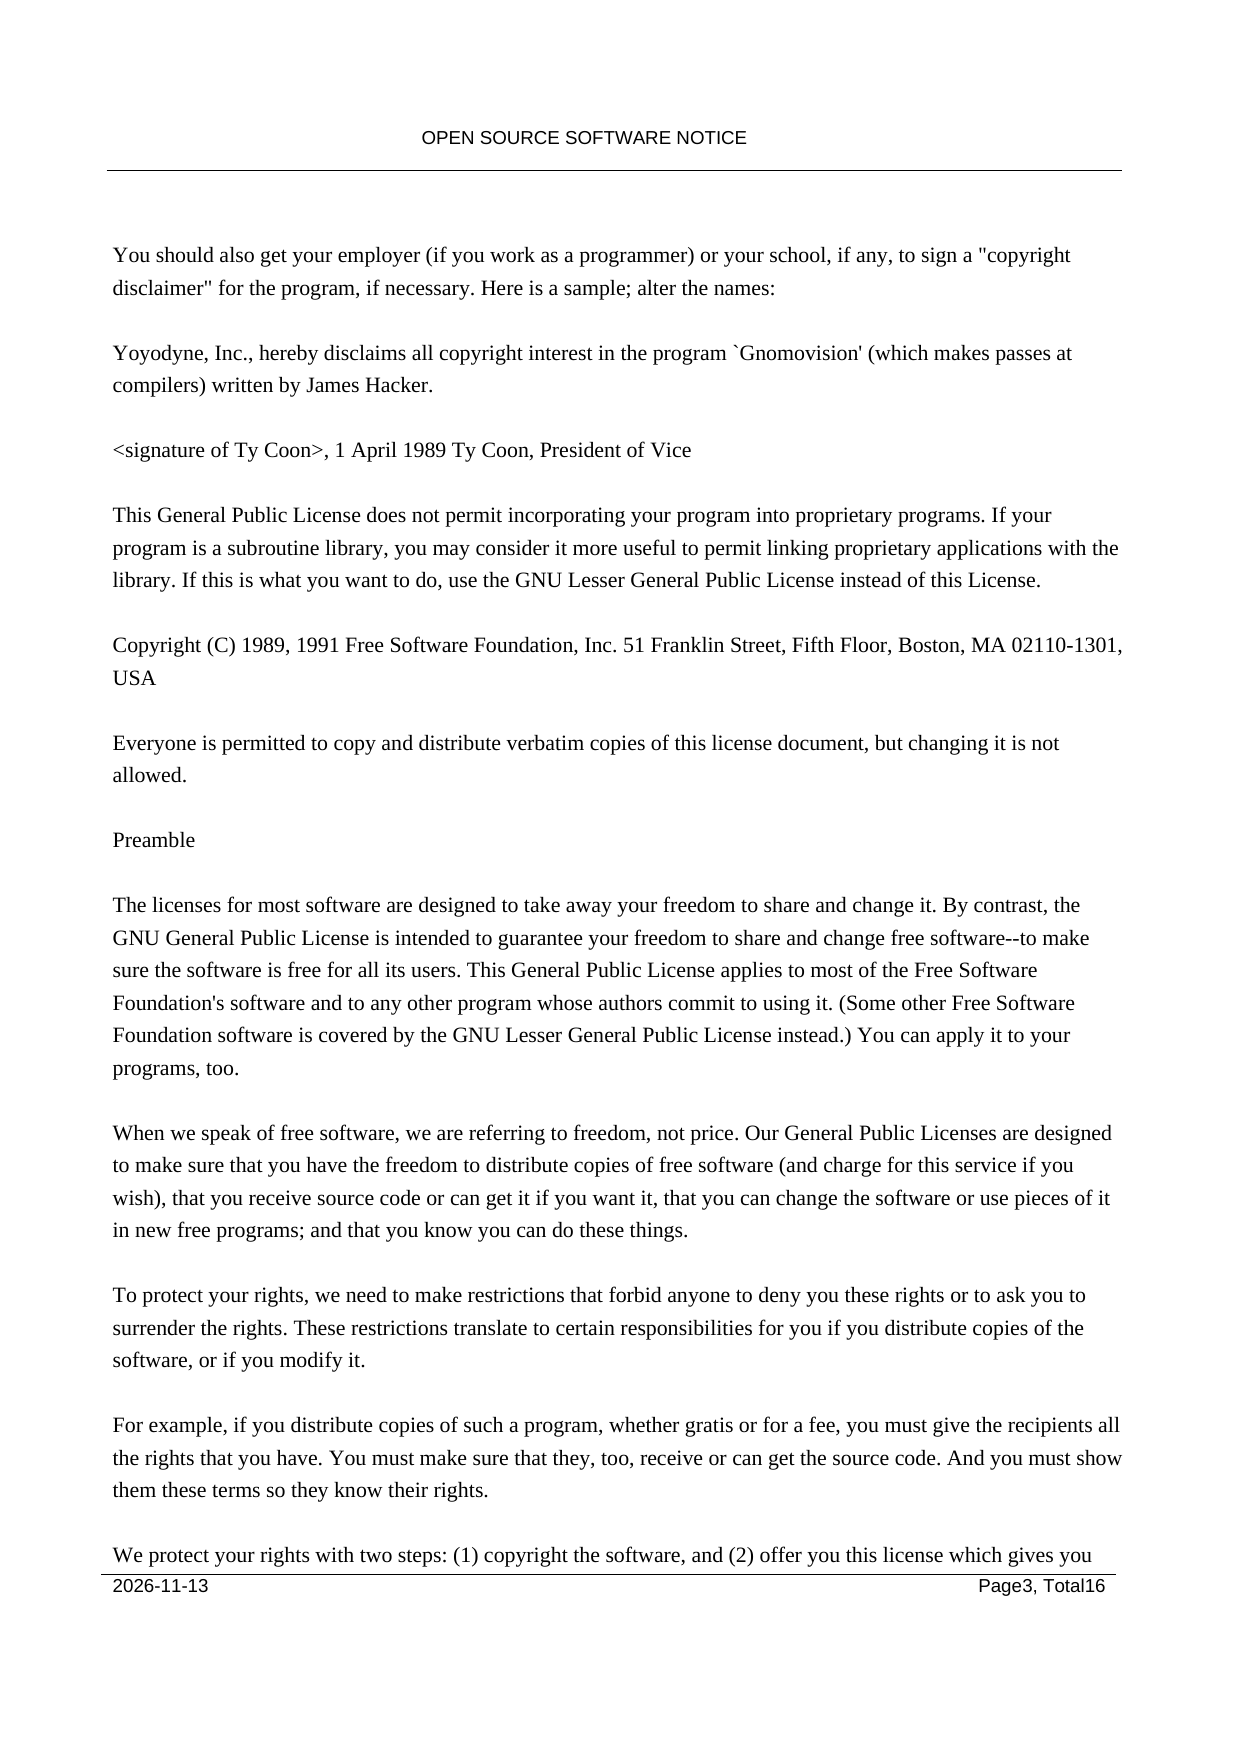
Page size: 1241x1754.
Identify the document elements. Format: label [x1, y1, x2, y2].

text [112, 206, 1128, 1571]
